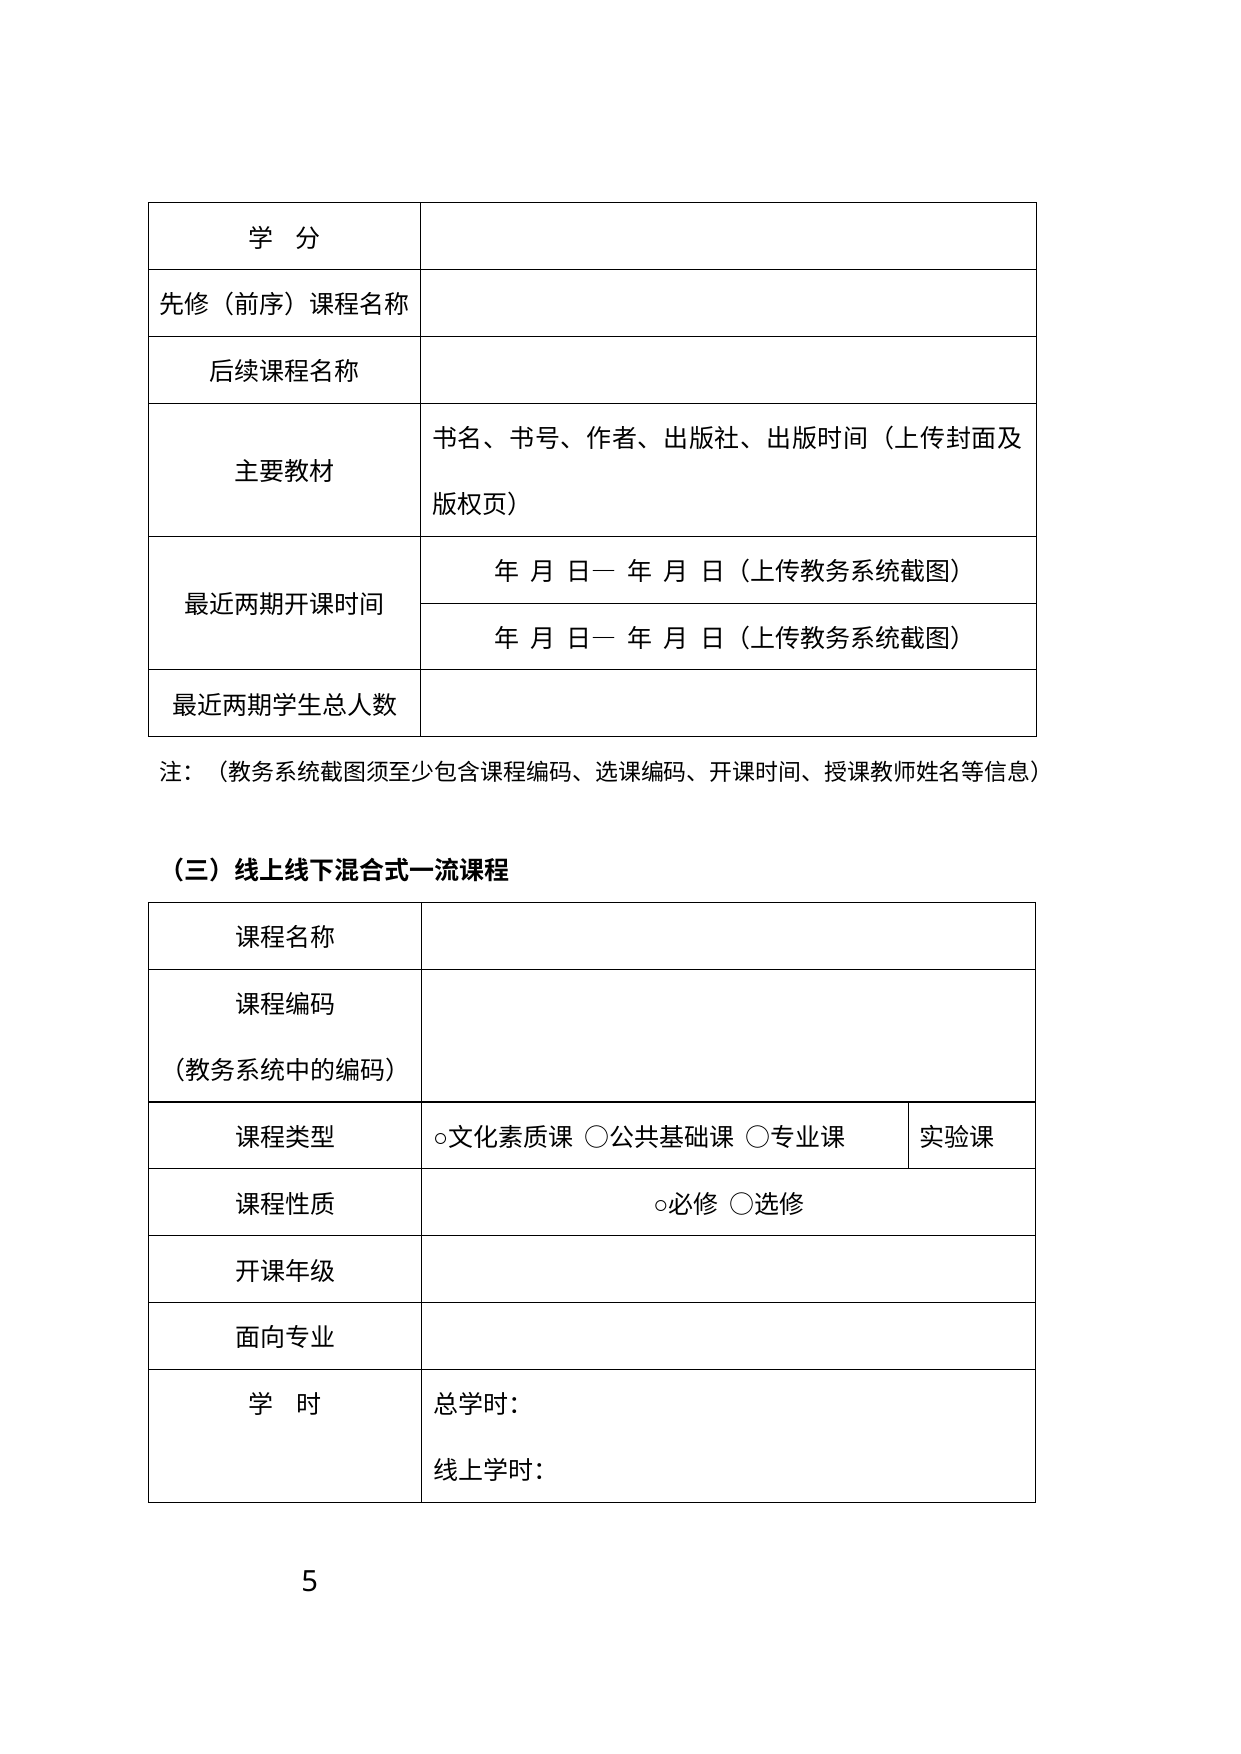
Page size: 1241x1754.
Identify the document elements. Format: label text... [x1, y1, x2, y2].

text 注：（教务系统截图须至少包含课程编码、选课编码、开课时间、授课教师姓名等信息） [159, 737, 1081, 803]
table_cell 最近两期开课时间 [149, 537, 420, 669]
table_cell 开课年级 [149, 1236, 421, 1302]
table_cell [422, 970, 1035, 1101]
table_cell 主要教材 [149, 404, 420, 536]
table_cell 课程性质 [149, 1169, 421, 1235]
table_cell 实验课 [909, 1103, 1035, 1168]
table_cell [421, 670, 1036, 736]
table_cell [421, 337, 1036, 403]
table_cell ○文化素质课 ○公共基础课 ○专业课 [422, 1103, 908, 1168]
table_cell 后续课程名称 [149, 337, 420, 403]
table_cell [421, 270, 1036, 336]
table_cell 最近两期学生总人数 [149, 670, 420, 736]
table_header [422, 903, 1035, 969]
table_header 课程名称 [149, 903, 421, 969]
table_cell [422, 1303, 1035, 1369]
table_cell 总学时： 线上学时： 课堂学时： [422, 1370, 1035, 1502]
text （三）线上线下混合式一流课程 [159, 836, 1081, 902]
table_cell ○必修 ○选修 [422, 1169, 1035, 1235]
table_cell 先修（前序）课程名称 [149, 270, 420, 336]
table_cell [421, 203, 1036, 269]
table_cell 学 分 [149, 203, 420, 269]
table_cell 课程编码 （教务系统中的编码） [149, 970, 421, 1101]
table_cell 书名、书号、作者、出版社、出版时间（上传封面及版权页） [421, 404, 1036, 536]
table_cell 年 月 日— 年 月 日（上传教务系统截图） [421, 537, 1036, 602]
table_cell 面向专业 [149, 1303, 421, 1369]
table_cell 年 月 日— 年 月 日（上传教务系统截图） [421, 604, 1036, 669]
table_cell 学 时 [149, 1370, 421, 1502]
table_cell [422, 1236, 1035, 1302]
table_cell 课程类型 [149, 1103, 421, 1168]
